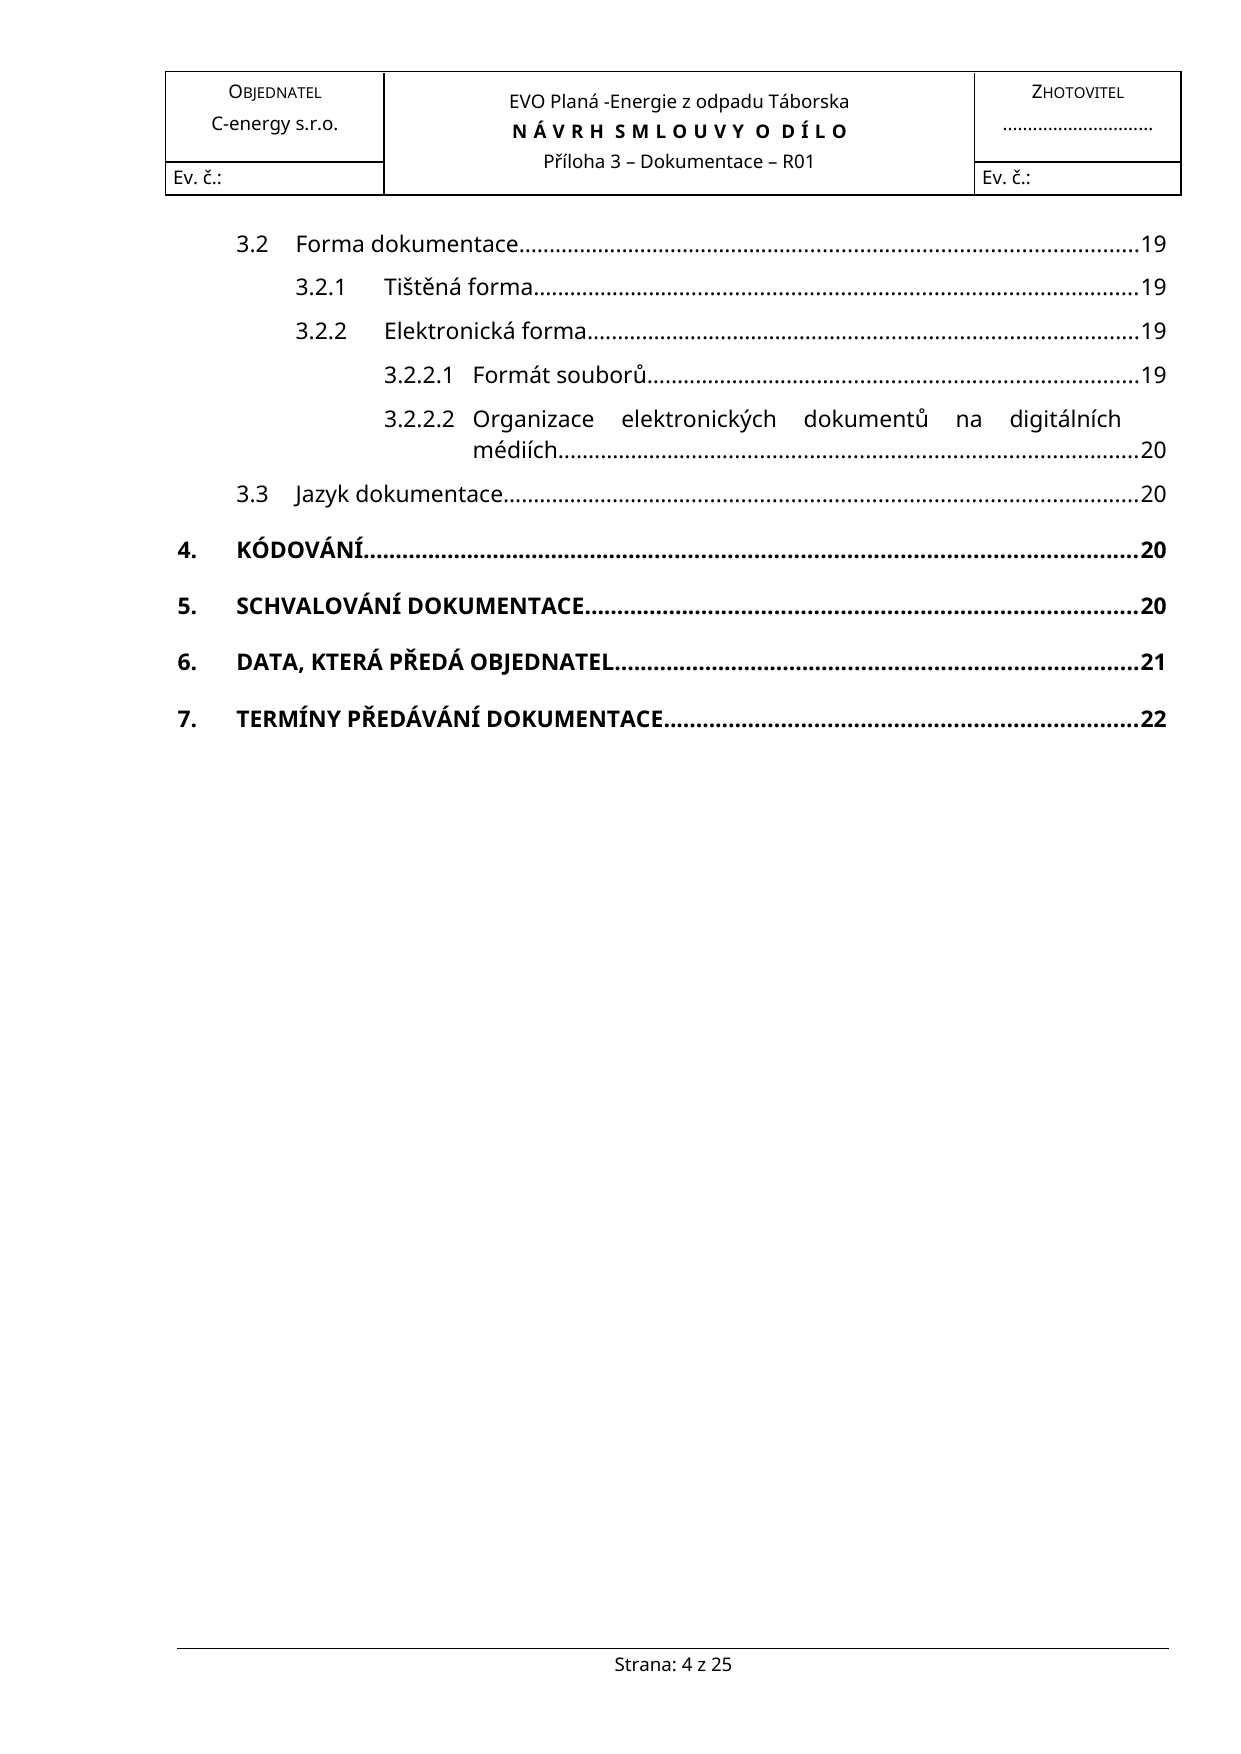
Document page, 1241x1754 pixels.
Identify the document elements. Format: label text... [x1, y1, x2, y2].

text 6. DATA, KTERÁ PŘEDÁ objednatel 21 [177, 646, 1169, 678]
text 3.2.1 Tištěná forma 19 [295, 271, 1125, 303]
text 3.3 Jazyk dokumentace 20 [236, 478, 1169, 509]
text 3.2.2.2 Organizace elektronických dokumentů na digitálních médiích 20 [384, 403, 1122, 465]
text 7. TERMÍNY předávání dokumentace 22 [177, 703, 1169, 734]
text 3.2.2 Elektronická forma 19 [295, 315, 1125, 346]
text 3.2.2.1 Formát souborů 19 [384, 359, 1122, 390]
text 4. KÓDOVÁNÍ 20 [177, 534, 1169, 565]
text 5. SCHVALOVÁNÍ DOKUMENTACE 20 [177, 590, 1169, 621]
text 3.2 Forma dokumentace 19 [236, 228, 1169, 259]
